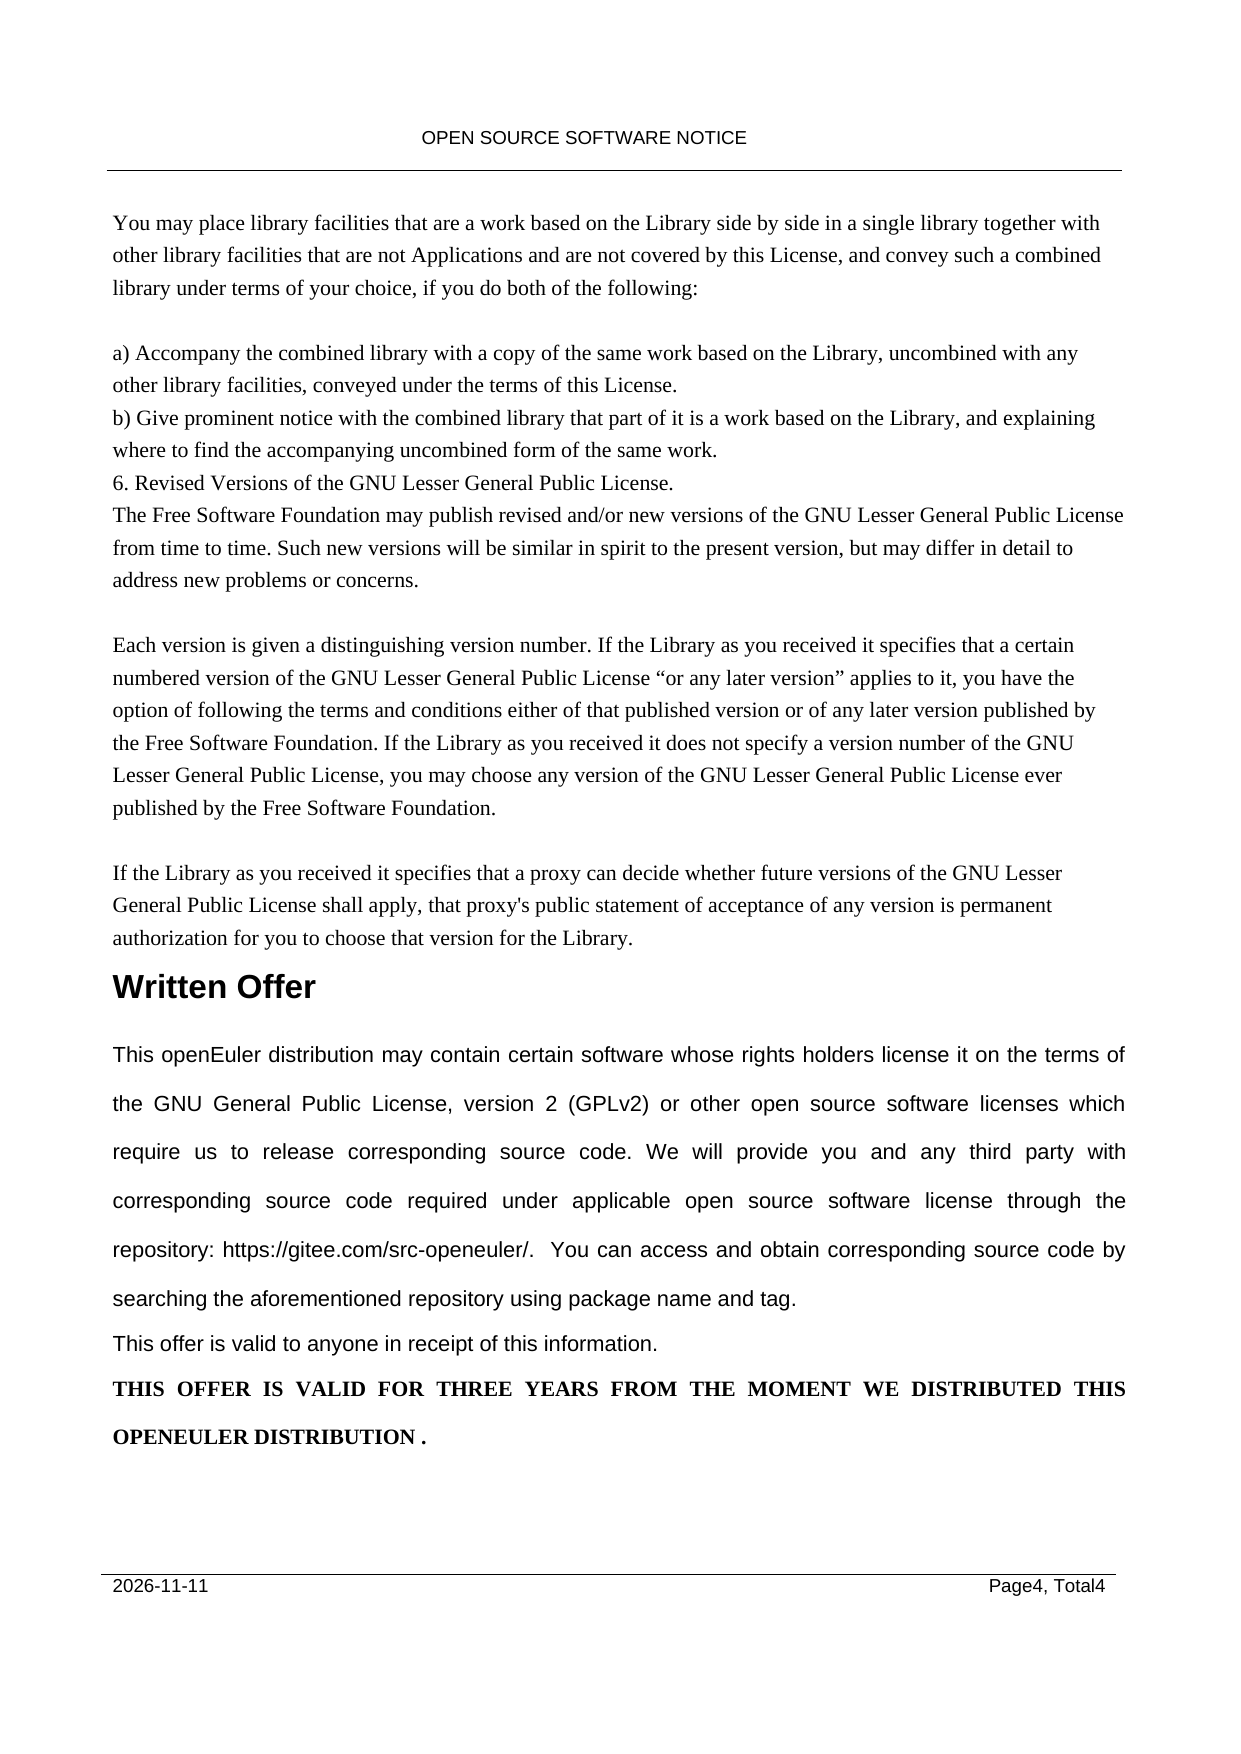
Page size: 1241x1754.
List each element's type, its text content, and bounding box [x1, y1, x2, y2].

text This openEuler distribution may contain certain software whose rights holders license it on the terms of the GNU General Public License, version 2 (GPLv2) or other open source software licenses which require us to release corresponding source code. We will provide you and any third party with corresponding source code required under applicable open source software license through the repository: https://gitee.com/src-openeuler/. You can access and obtain corresponding source code by searching the aforementioned repository using package name and tag. [112, 1038, 1128, 1314]
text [112, 206, 1128, 954]
text This offer is valid to anyone in receipt of this information. [112, 1327, 1128, 1359]
text Written Offer [112, 954, 1128, 1019]
text THIS OFFER IS VALID FOR THREE YEARS FROM THE MOMENT WE DISTRIBUTED THIS OPENEULER DISTRIBUTION . [112, 1372, 1128, 1453]
